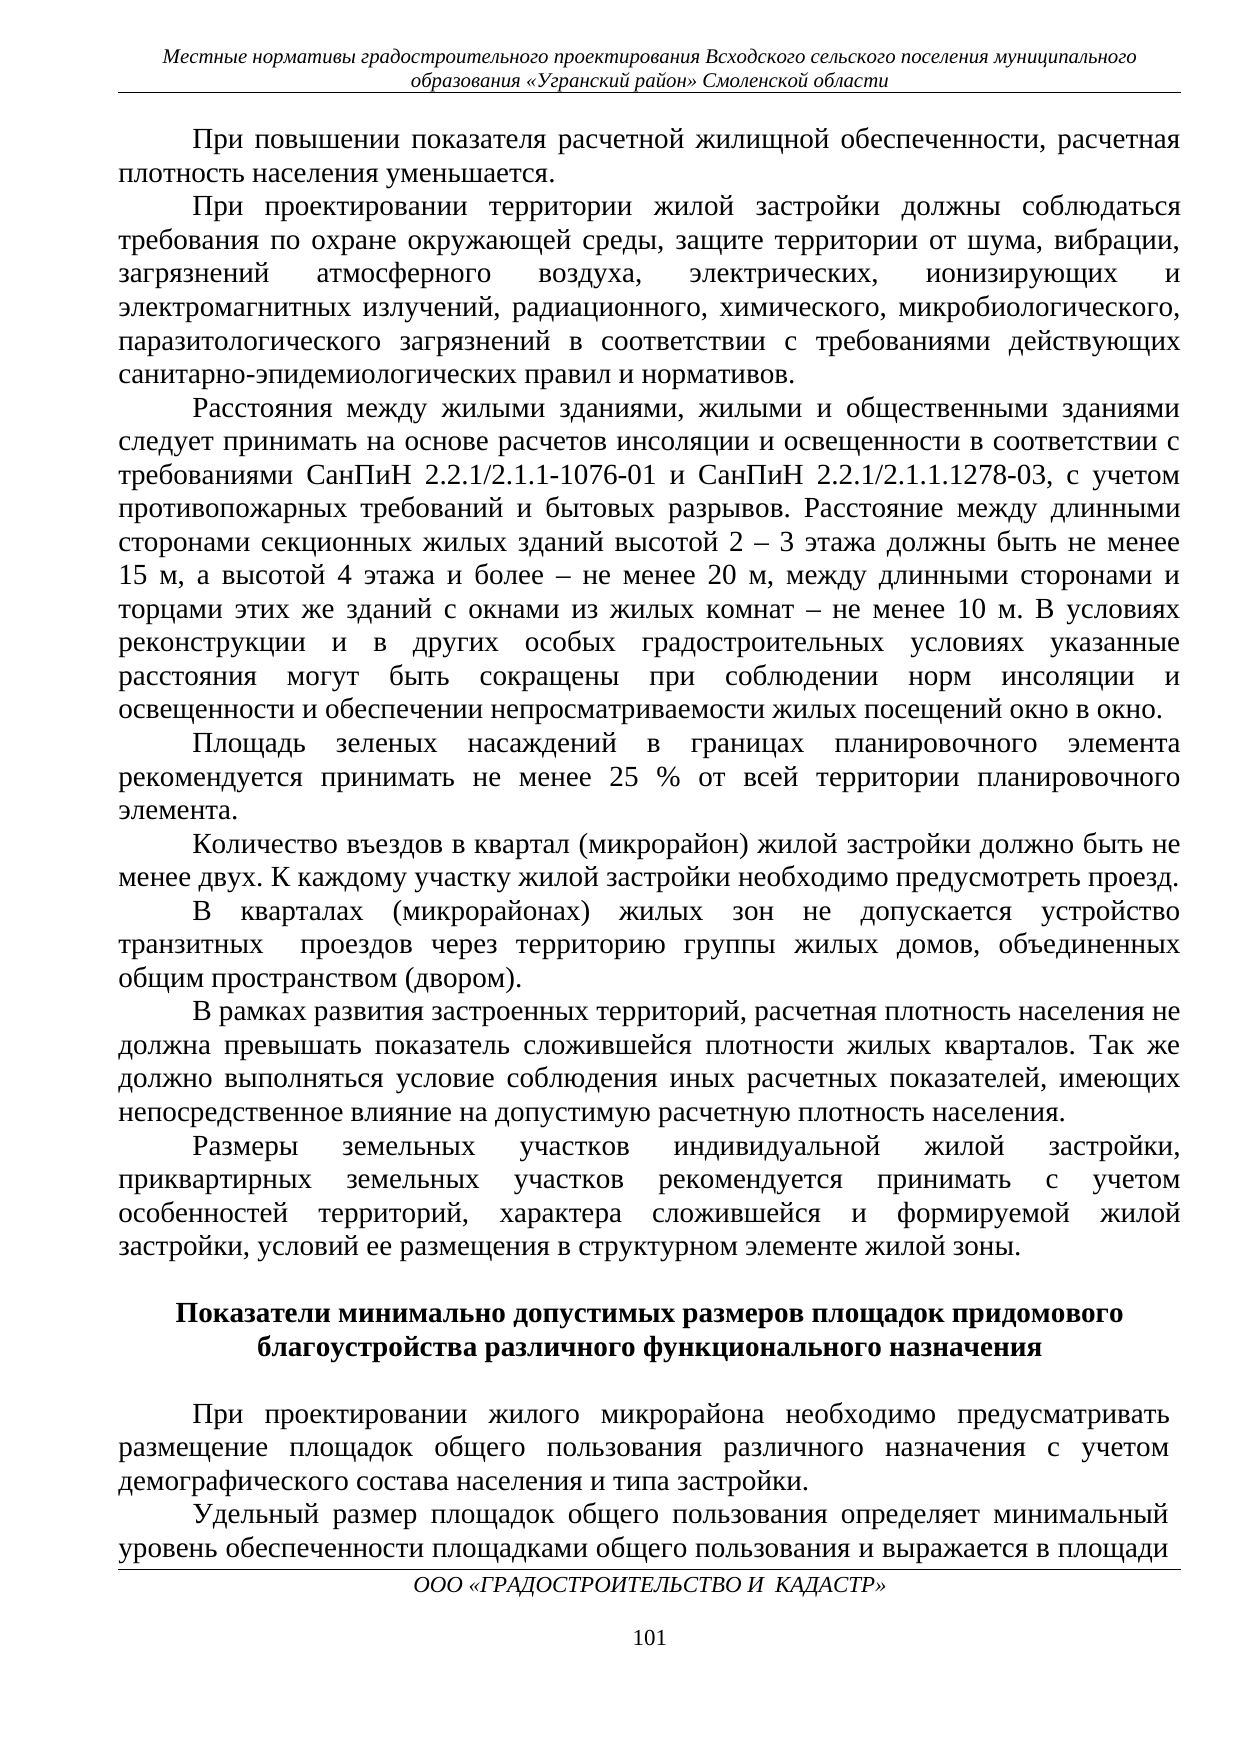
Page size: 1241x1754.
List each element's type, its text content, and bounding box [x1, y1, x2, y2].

text Показатели минимально допустимых размеров площадок придомового благоустройства различного функционального назначения [118, 1295, 1181, 1362]
text Расстояния между жилыми зданиями, жилыми и общественными зданиями следует принимать на основе расчетов инсоляции и освещенности в соответствии с требованиями СанПиН 2.2.1/2.1.1-1076-01 и СанПиН 2.2.1/2.1.1.1278-03, с учетом противопожарных требований и бытовых разрывов. Расстояние между длинными сторонами секционных жилых зданий высотой 2 – 3 этажа должны быть не менее 15 м, а высотой 4 этажа и более – не менее 20 м, между длинными сторонами и торцами этих же зданий с окнами из жилых комнат – не менее 10 м. В условиях реконструкции и в других особых градостроительных условиях указанные расстояния могут быть сокращены при соблюдении норм инсоляции и освещенности и обеспечении непросматриваемости жилых посещений окно в окно. [118, 390, 1181, 725]
text При повышении показателя расчетной жилищной обеспеченности, расчетная плотность населения уменьшается. [118, 121, 1181, 188]
text В кварталах (микрорайонах) жилых зон не допускается устройство транзитных проездов через территорию группы жилых домов, объединенных общим пространством (двором). [118, 893, 1181, 993]
text В рамках развития застроенных территорий, расчетная плотность населения не должна превышать показатель сложившейся плотности жилых кварталов. Так же должно выполняться условие соблюдения иных расчетных показателей, имеющих непосредственное влияние на допустимую расчетную плотность населения. [118, 993, 1181, 1128]
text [118, 1497, 1169, 1564]
text Площадь зеленых насаждений в границах планировочного элемента рекомендуется принимать не менее 25 % от всей территории планировочного элемента. [118, 725, 1181, 826]
text При проектировании жилого микрорайона необходимо предусматривать размещение площадок общего пользования различного назначения с учетом демографического состава населения и типа застройки. [118, 1396, 1170, 1497]
text При проектировании территории жилой застройки должны соблюдаться требования по охране окружающей среды, защите территории от шума, вибрации, загрязнений атмосферного воздуха, электрических, ионизирующих и электромагнитных излучений, радиационного, химического, микробиологического, паразитологического загрязнений в соответствии с требованиями действующих санитарно-эпидемиологических правил и нормативов. [118, 188, 1181, 390]
text Размеры земельных участков индивидуальной жилой застройки, приквартирных земельных участков рекомендуется принимать с учетом особенностей территорий, характера сложившейся и формируемой жилой застройки, условий ее размещения в структурном элементе жилой зоны. [118, 1128, 1181, 1262]
text Количество въездов в квартал (микрорайон) жилой застройки должно быть не менее двух. К каждому участку жилой застройки необходимо предусмотреть проезд. [118, 826, 1181, 893]
